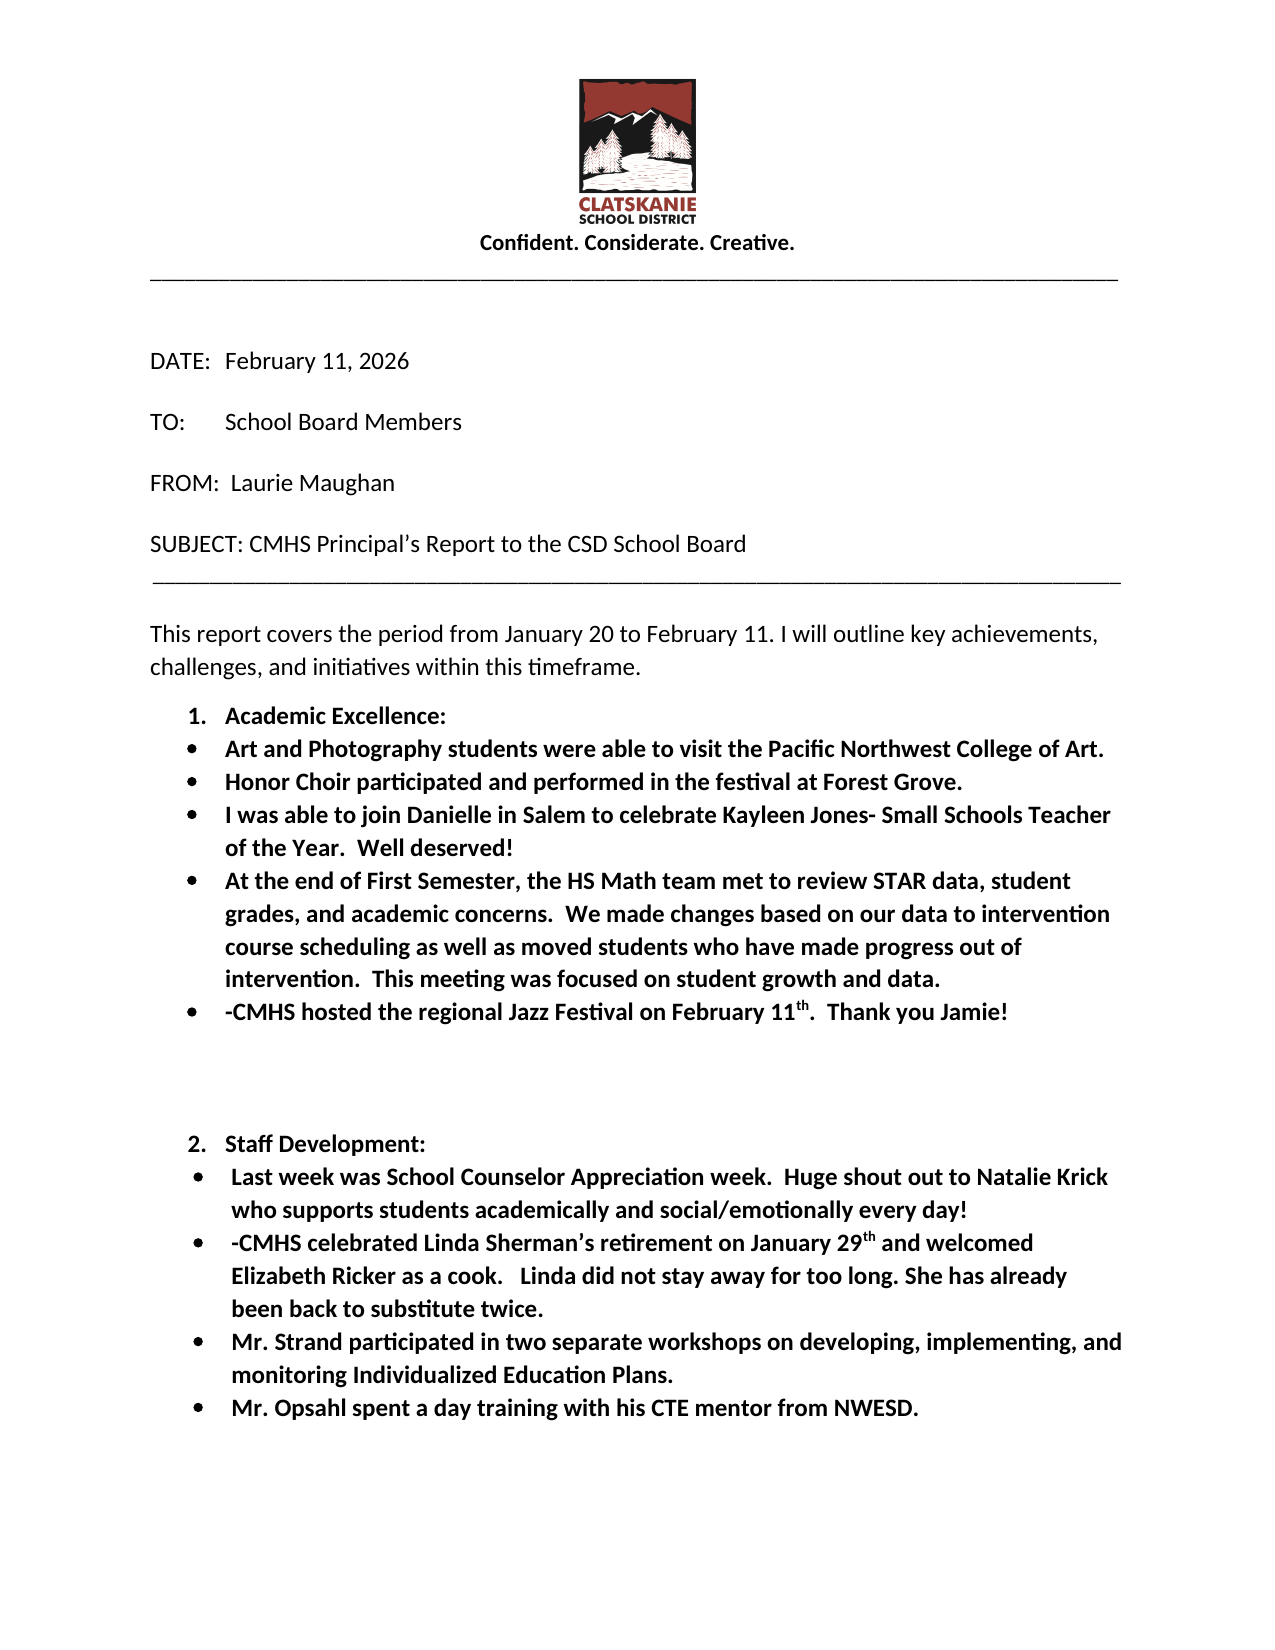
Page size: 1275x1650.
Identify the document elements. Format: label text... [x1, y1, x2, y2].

text This report covers the period from January 20 to February 11. I will outline key achievements, challenges, and initiatives within this timeframe. [150, 618, 1125, 681]
text SUBJECT: CMHS Principal’s Report to the CSD School Board [150, 529, 1125, 559]
list Mr. Strand participated in two separate workshops on developing, implementing, and monitoring Individualized Education Plans. [194, 1326, 1125, 1389]
list Last week was School Counselor Appreciation week. Huge shout out to Natalie Krick who supports students academically and social/emotionally every day! [194, 1161, 1125, 1225]
list At the end of First Semester, the HS Math team met to review STAR data, student grades, and academic concerns. We made changes based on our data to intervention course scheduling as well as moved students who have made progress out of intervention. This meeting was focused on student growth and data. [187, 865, 1125, 994]
text FROM: Laurie Maughan [150, 468, 1125, 498]
text _____________________________________________________________________________________ [150, 559, 1125, 587]
list Honor Choir participated and performed in the festival at Forest Grove. [187, 766, 1125, 797]
list Staff Development: [187, 1128, 1125, 1159]
text DATE: February 11, 2026 [150, 346, 1125, 376]
picture [575, 75, 700, 229]
list I was able to join Danielle in Salem to celebrate Kayleen Jones- Small Schools Teacher of the Year. Well deserved! [187, 799, 1125, 862]
list -CMHS hosted the regional Jazz Festival on February 11th. Thank you Jamie! [187, 996, 1125, 1027]
list Academic Excellence: [187, 700, 1125, 731]
list Mr. Opsahl spent a day training with his CTE mentor from NWESD. [194, 1392, 1125, 1422]
text _____________________________________________________________________________________ [150, 256, 1125, 284]
list Art and Photography students were able to visit the Pacific Northwest College of Art. [187, 733, 1125, 764]
text TO: School Board Members [150, 407, 1125, 437]
list -CMHS celebrated Linda Sherman’s retirement on January 29th and welcomed Elizabeth Ricker as a cook. Linda did not stay away for too long. She has already been back to substitute twice. [194, 1227, 1125, 1324]
